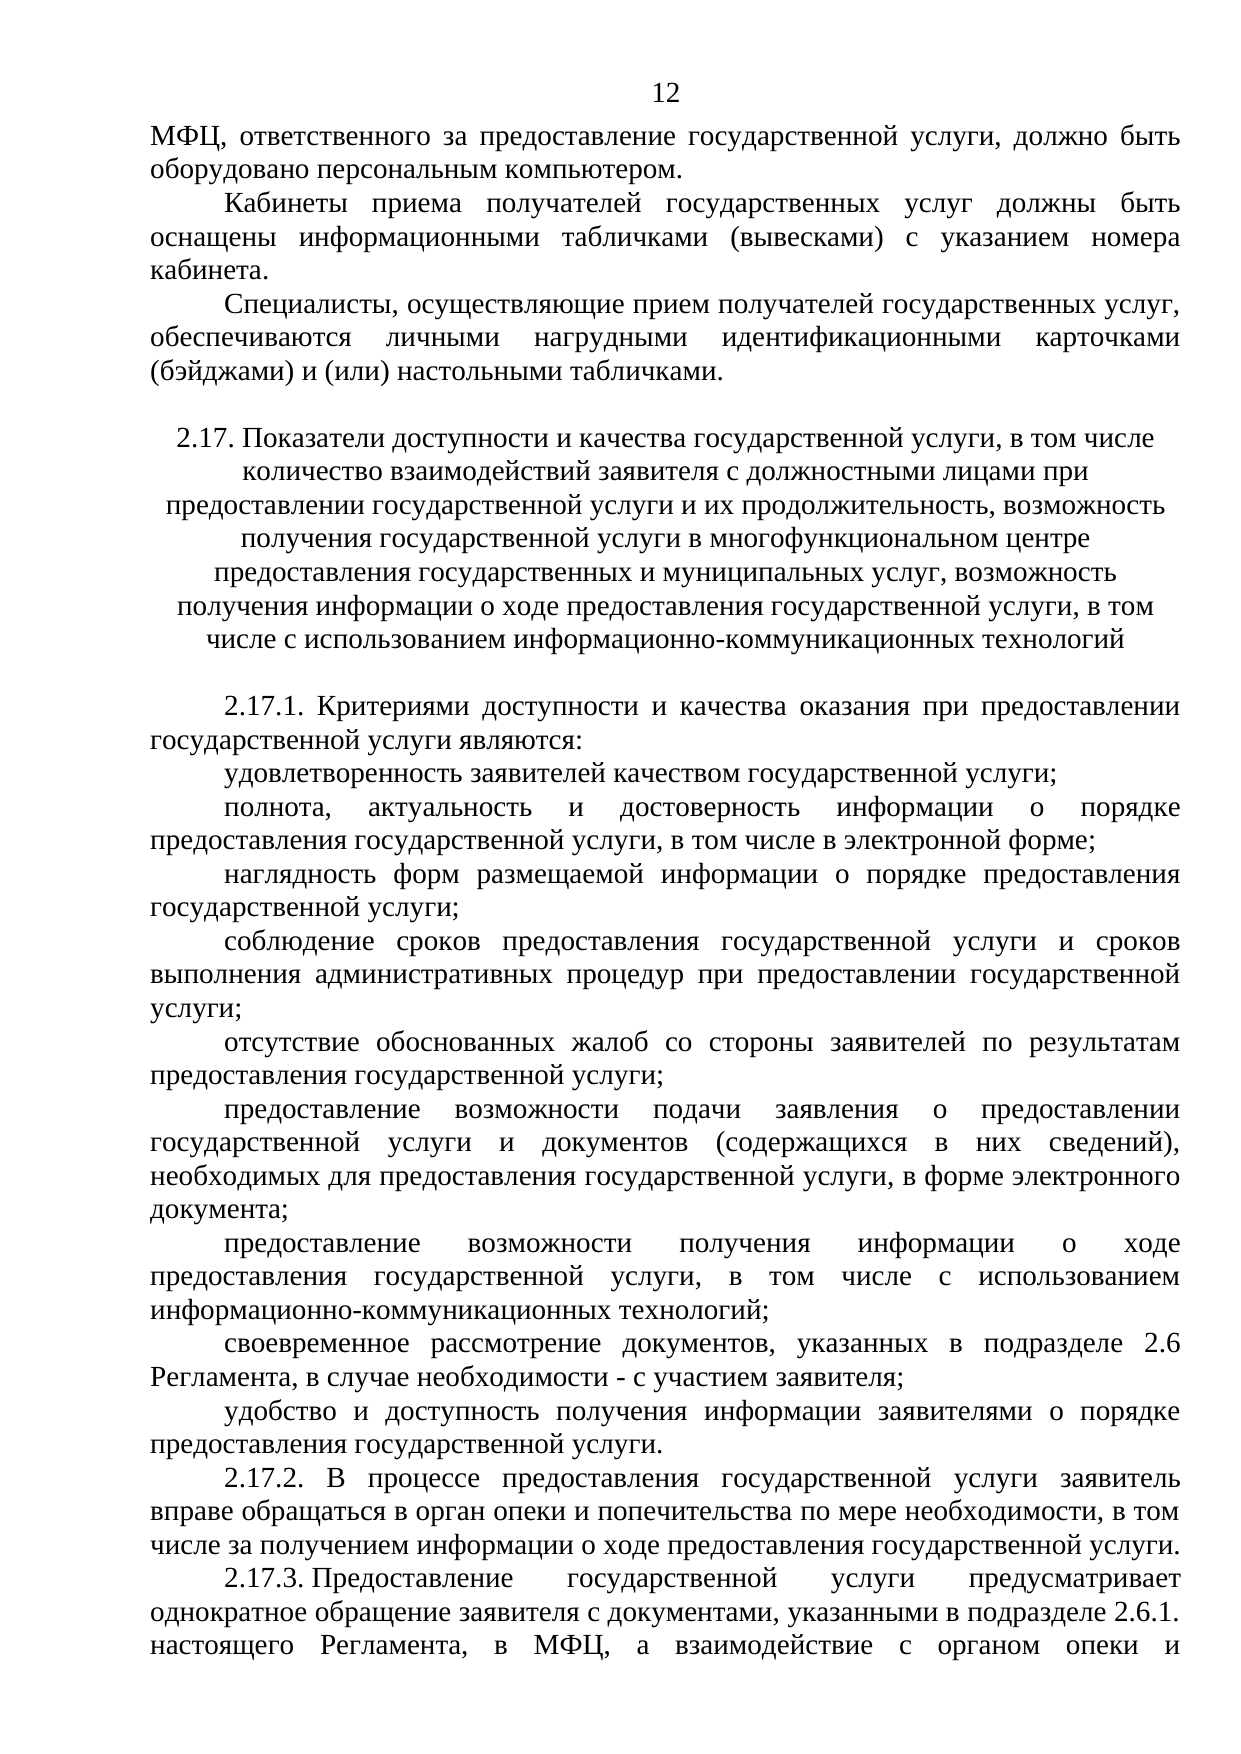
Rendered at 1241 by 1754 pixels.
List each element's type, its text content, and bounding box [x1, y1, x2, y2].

text 2.17.1. Критериями доступности и качества оказания при предоставлении государственной услуги являются: [150, 688, 1181, 755]
text Кабинеты приема получателей государственных услуг должны быть оснащены информационными табличками (вывесками) с указанием номера кабинета. [150, 185, 1181, 286]
text 2.17. Показатели доступности и качества государственной услуги, в том числе количество взаимодействий заявителя с должностными лицами при предоставлении государственной услуги и их продолжительность, возможность получения государственной услуги в многофункциональном центре предоставления государственных и муниципальных услуг, возможность получения информации о ходе предоставления государственной услуги, в том числе с использованием информационно-коммуникационных технологий [150, 420, 1181, 655]
text своевременное рассмотрение документов, указанных в подразделе 2.6 Регламента, в случае необходимости - с участием заявителя; [150, 1326, 1181, 1393]
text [150, 1560, 1181, 1661]
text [150, 118, 1181, 185]
text удовлетворенность заявителей качеством государственной услуги; [150, 755, 1181, 789]
text Специалисты, осуществляющие прием получателей государственных услуг, обеспечиваются личными нагрудными идентификационными карточками (бэйджами) и (или) настольными табличками. [150, 286, 1181, 386]
text наглядность форм размещаемой информации о порядке предоставления государственной услуги; [150, 856, 1181, 923]
text 2.17.2. В процессе предоставления государственной услуги заявитель вправе обращаться в орган опеки и попечительства по мере необходимости, в том числе за получением информации о ходе предоставления государственной услуги. [150, 1460, 1181, 1560]
text предоставление возможности подачи заявления о предоставлении государственной услуги и документов (содержащихся в них сведений), необходимых для предоставления государственной услуги, в форме электронного документа; [150, 1091, 1181, 1225]
text соблюдение сроков предоставления государственной услуги и сроков выполнения административных процедур при предоставлении государственной услуги; [150, 923, 1181, 1024]
text предоставление возможности получения информации о ходе предоставления государственной услуги, в том числе с использованием информационно-коммуникационных технологий; [150, 1225, 1181, 1326]
text удобство и доступность получения информации заявителями о порядке предоставления государственной услуги. [150, 1393, 1181, 1460]
text полнота, актуальность и достоверность информации о порядке предоставления государственной услуги, в том числе в электронной форме; [150, 789, 1181, 856]
text отсутствие обоснованных жалоб со стороны заявителей по результатам предоставления государственной услуги; [150, 1024, 1181, 1091]
